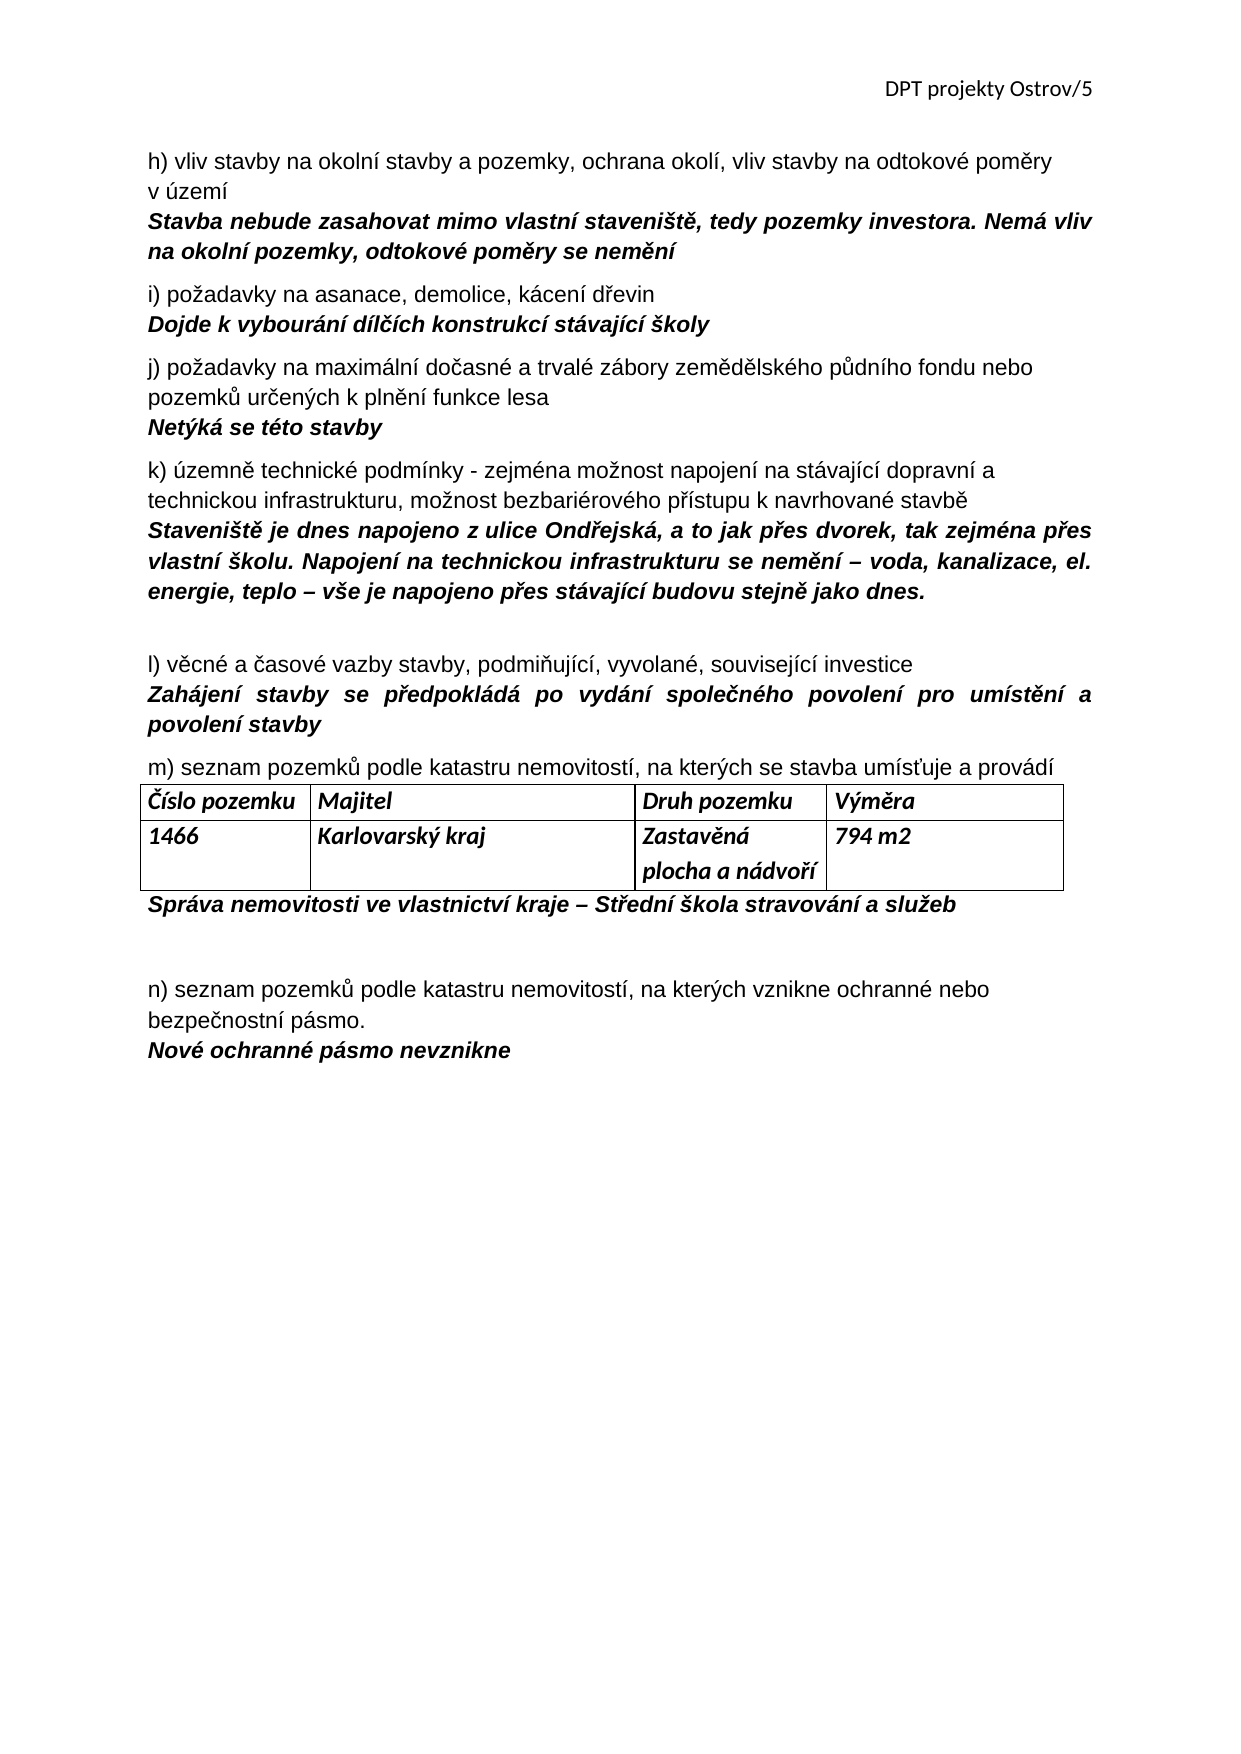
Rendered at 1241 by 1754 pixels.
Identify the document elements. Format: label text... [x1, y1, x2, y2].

text Nové ochranné pásmo nevznikne [148, 1037, 1093, 1063]
table_header Majitel [311, 785, 634, 819]
text Zahájení stavby se předpokládá po vydání společného povolení pro umístění a povolení stavby [148, 681, 1093, 737]
text l) věcné a časové vazby stavby, podmiňující, vyvolané, související investice [148, 651, 1093, 677]
text n) seznam pozemků podle katastru nemovitostí, na kterých vznikne ochranné nebo bezpečnostní pásmo. [148, 976, 1093, 1033]
table_cell 1466 [141, 821, 310, 890]
table_cell Karlovarský kraj [311, 821, 634, 890]
table_cell 794 m2 [827, 821, 1063, 890]
text Stavba nebude zasahovat mimo vlastní staveniště, tedy pozemky investora. Nemá vliv na okolní pozemky, odtokové poměry se nemění [148, 208, 1093, 264]
text i) požadavky na asanace, demolice, kácení dřevin [148, 281, 1093, 307]
table_cell Zastavěná plocha a nádvoří [636, 821, 826, 890]
table_header Druh pozemku [636, 785, 826, 819]
table_header Výměra [827, 785, 1063, 819]
text Dojde k vybourání dílčích konstrukcí stávající školy [148, 311, 1093, 337]
text h) vliv stavby na okolní stavby a pozemky, ochrana okolí, vliv stavby na odtokové poměry v území [148, 148, 1093, 204]
text Správa nemovitosti ve vlastnictví kraje – Střední škola stravování a služeb [148, 891, 1093, 917]
text Staveniště je dnes napojeno z ulice Ondřejská, a to jak přes dvorek, tak zejména přes vlastní školu. Napojení na technickou infrastrukturu se nemění – voda, kanalizace, el. energie, teplo – vše je napojeno přes stávající budovu stejně jako dnes. [148, 517, 1093, 604]
text Netýká se této stavby [148, 414, 1093, 441]
text j) požadavky na maximální dočasné a trvalé zábory zemědělského půdního fondu nebo pozemků určených k plnění funkce lesa [148, 354, 1093, 410]
text k) územně technické podmínky - zejména možnost napojení na stávající dopravní a technickou infrastrukturu, možnost bezbariérového přístupu k navrhované stavbě [148, 457, 1093, 513]
text m) seznam pozemků podle katastru nemovitostí, na kterých se stavba umísťuje a provádí [148, 754, 1093, 780]
table_header Číslo pozemku [141, 785, 310, 819]
